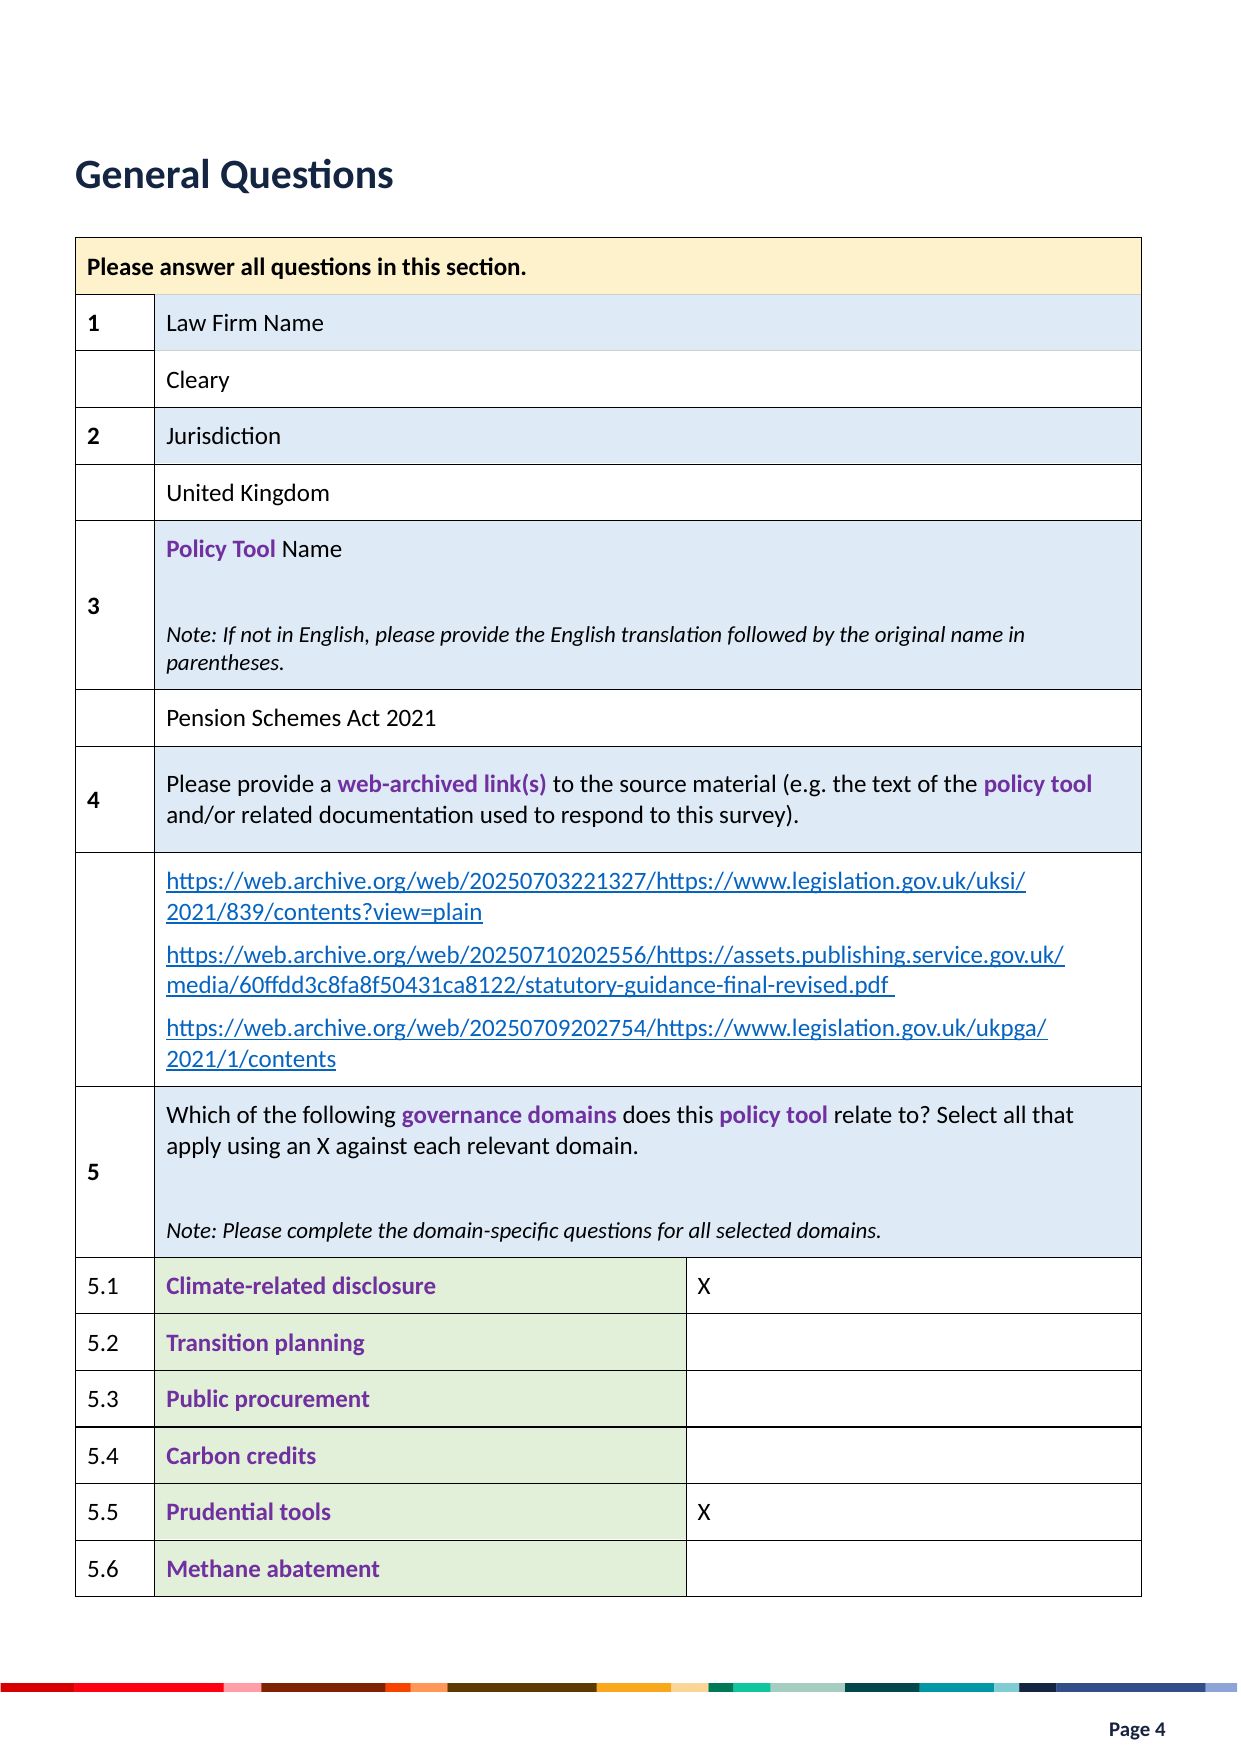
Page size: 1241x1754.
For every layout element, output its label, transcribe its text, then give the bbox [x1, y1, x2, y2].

table_cell [76, 465, 154, 520]
table_cell Cleary [155, 351, 1141, 407]
table_cell [687, 1541, 1141, 1596]
table_cell Pension Schemes Act 2021 [155, 690, 1141, 746]
table_cell Jurisdiction [155, 408, 1141, 463]
table_cell 1 [76, 295, 154, 350]
table_cell [76, 853, 154, 1086]
table_cell 5 [76, 1087, 154, 1257]
table_cell [687, 1428, 1141, 1483]
table_cell Prudential tools [155, 1484, 686, 1539]
subtitle General Questions [75, 148, 1165, 199]
table_cell Please provide a web-archived link(s) to the source material (e.g. the text of the policy tool and/or related documentation used to respond to this survey). [155, 747, 1141, 852]
table_cell Carbon credits [155, 1428, 686, 1483]
table_cell 2 [76, 408, 154, 463]
table_cell 3 [76, 521, 154, 689]
table_cell https://web.archive.org/web/20250703221327/https://www.legislation.gov.uk/uksi/2021/839/contents?view=plain https://web.archive.org/web/20250710202556/https://assets.publishing.service.gov.uk/media/60ffdd3c8fa8f50431ca8122/statutory-guidance-final-revised.pdf https://web.archive.org/web/20250709202754/https://www.legislation.gov.uk/ukpga/2021/1/contents [155, 853, 1141, 1086]
table_cell [76, 690, 154, 746]
picture [0, 1683, 1236, 1692]
table_cell [687, 1314, 1141, 1370]
table_cell 5.5 [76, 1484, 154, 1539]
table_cell [687, 1371, 1141, 1426]
table_cell Policy Tool Name Note: If not in English, please provide the English translation followed by the original name in parentheses. [155, 521, 1141, 689]
table_cell Which of the following governance domains does this policy tool relate to? Select all that apply using an X against each relevant domain. Note: Please complete the domain-specific questions for all selected domains. [155, 1087, 1141, 1257]
table_cell United Kingdom [155, 465, 1141, 520]
table_cell Climate-related disclosure [155, 1258, 686, 1313]
table_cell Methane abatement [155, 1541, 686, 1596]
table_cell Public procurement [155, 1371, 686, 1426]
table_cell X [687, 1484, 1141, 1539]
table_cell 5.1 [76, 1258, 154, 1313]
table_cell X [687, 1258, 1141, 1313]
table_cell [76, 351, 154, 407]
table_cell 5.4 [76, 1428, 154, 1483]
table_cell 4 [76, 747, 154, 852]
table_cell 5.6 [76, 1541, 154, 1596]
table_cell 5.3 [76, 1371, 154, 1426]
table_header Please answer all questions in this section. [76, 238, 1141, 294]
table_cell Law Firm Name [155, 295, 1141, 350]
table_cell 5.2 [76, 1314, 154, 1370]
table_cell Transition planning [155, 1314, 686, 1370]
